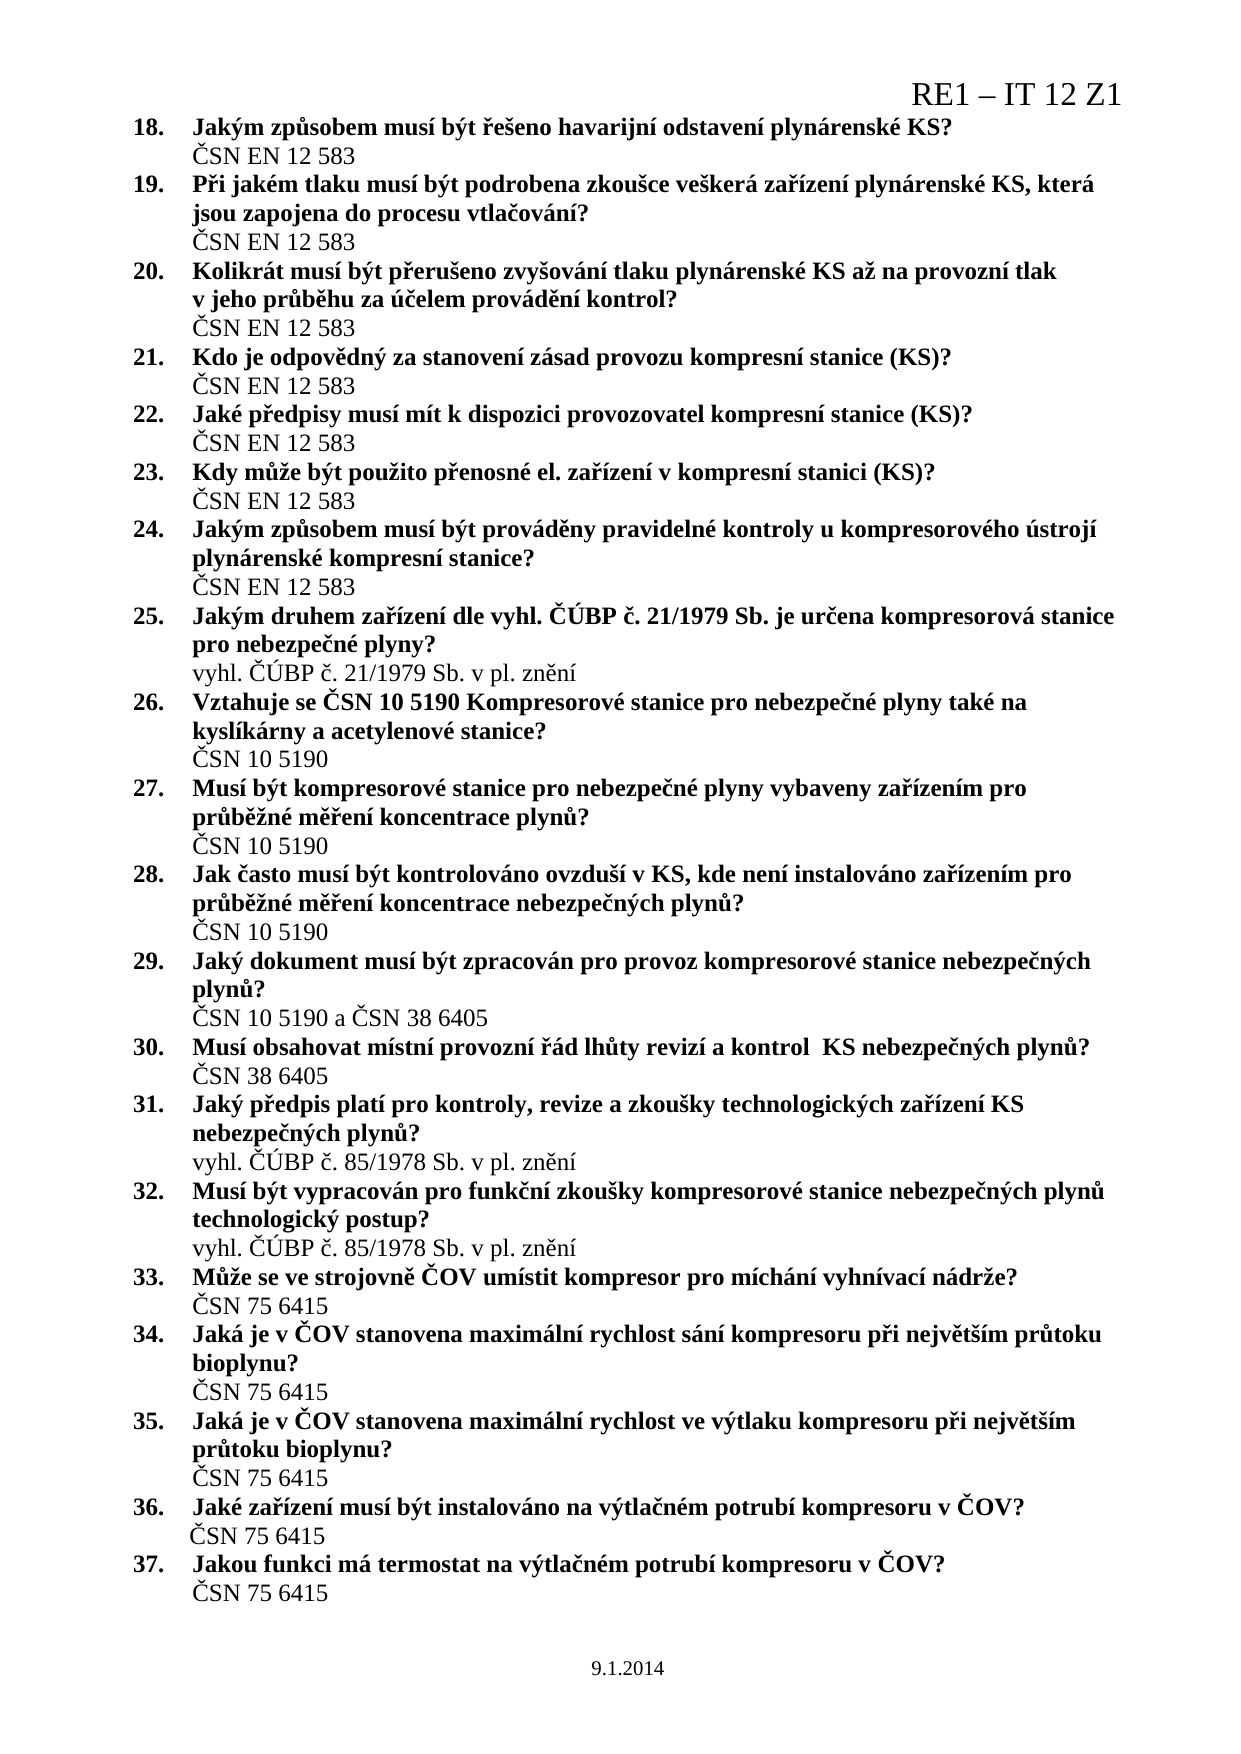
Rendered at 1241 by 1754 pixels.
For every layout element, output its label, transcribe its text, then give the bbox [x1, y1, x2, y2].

text ČSN 75 6415 [192, 1291, 1122, 1319]
text ČSN 38 6405 [192, 1061, 1122, 1089]
text ČSN 10 5190 [133, 744, 1122, 773]
text ČSN 75 6415 [133, 1521, 1122, 1549]
text ČSN 75 6415 [192, 1463, 1122, 1492]
list Musí obsahovat místní provozní řád lhůty revizí a kontrol KS nebezpečných plynů? [133, 1032, 1122, 1061]
list Při jakém tlaku musí být podrobena zkoušce veškerá zařízení plynárenské KS, která jsou zapojena do procesu vtlačování? [133, 169, 1122, 227]
text ČSN EN 12 583 [133, 572, 1122, 601]
list Jak často musí být kontrolováno ovzduší v KS, kde není instalováno zařízením pro průběžné měření koncentrace nebezpečných plynů? [133, 859, 1122, 917]
list Jakým způsobem musí být prováděny pravidelné kontroly u kompresorového ústrojí plynárenské kompresní stanice? [133, 514, 1122, 572]
list Jaká je v ČOV stanovena maximální rychlost ve výtlaku kompresoru při největším průtoku bioplynu? [133, 1406, 1122, 1463]
list Jaký dokument musí být zpracován pro provoz kompresorové stanice nebezpečných plynů? [133, 946, 1122, 1003]
list Kdo je odpovědný za stanovení zásad provozu kompresní stanice (KS)? [133, 342, 1122, 371]
text vyhl. ČÚBP č. 85/1978 Sb. v pl. znění [192, 1147, 1122, 1176]
list Kdy může být použito přenosné el. zařízení v kompresní stanici (KS)? [133, 457, 1122, 486]
list Jaký předpis platí pro kontroly, revize a zkoušky technologických zařízení KS nebezpečných plynů? [133, 1089, 1122, 1147]
list Jaké zařízení musí být instalováno na výtlačném potrubí kompresoru v ČOV? [133, 1492, 1122, 1521]
list Jaké předpisy musí mít k dispozici provozovatel kompresní stanice (KS)? [133, 399, 1122, 428]
text ČSN EN 12 583 [133, 371, 1122, 399]
text ČSN 75 6415 [192, 1377, 1122, 1406]
list Musí být vypracován pro funkční zkoušky kompresorové stanice nebezpečných plynů technologický postup? [133, 1176, 1122, 1233]
list Jakým druhem zařízení dle vyhl. ČÚBP č. 21/1979 Sb. je určena kompresorová stanice pro nebezpečné plyny? [133, 601, 1122, 658]
list Jakou funkci má termostat na výtlačném potrubí kompresoru v ČOV? [133, 1549, 1122, 1578]
text vyhl. ČÚBP č. 21/1979 Sb. v pl. znění [192, 658, 1122, 687]
text ČSN 10 5190 a ČSN 38 6405 [192, 1003, 1122, 1032]
list Vztahuje se ČSN 10 5190 Kompresorové stanice pro nebezpečné plyny také na kyslíkárny a acetylenové stanice? [133, 687, 1122, 744]
list Kolikrát musí být přerušeno zvyšování tlaku plynárenské KS až na provozní tlak v jeho průběhu za účelem provádění kontrol? [133, 256, 1122, 313]
list Musí být kompresorové stanice pro nebezpečné plyny vybaveny zařízením pro průběžné měření koncentrace plynů? [133, 773, 1122, 831]
text ČSN EN 12 583 [133, 486, 1122, 514]
text ČSN EN 12 583 [133, 428, 1122, 457]
list Jakým způsobem musí být řešeno havarijní odstavení plynárenské KS? [133, 112, 1122, 141]
text vyhl. ČÚBP č. 85/1978 Sb. v pl. znění [192, 1233, 1122, 1262]
text ČSN EN 12 583 [133, 141, 1122, 169]
text ČSN EN 12 583 [133, 313, 1122, 342]
text ČSN 10 5190 [192, 917, 1122, 946]
list Může se ve strojovně ČOV umístit kompresor pro míchání vyhnívací nádrže? [133, 1262, 1122, 1291]
text ČSN 75 6415 [133, 1578, 1122, 1607]
list Jaká je v ČOV stanovena maximální rychlost sání kompresoru při největším průtoku bioplynu? [133, 1319, 1122, 1377]
text ČSN 10 5190 [192, 831, 1122, 859]
text ČSN EN 12 583 [133, 227, 1122, 256]
